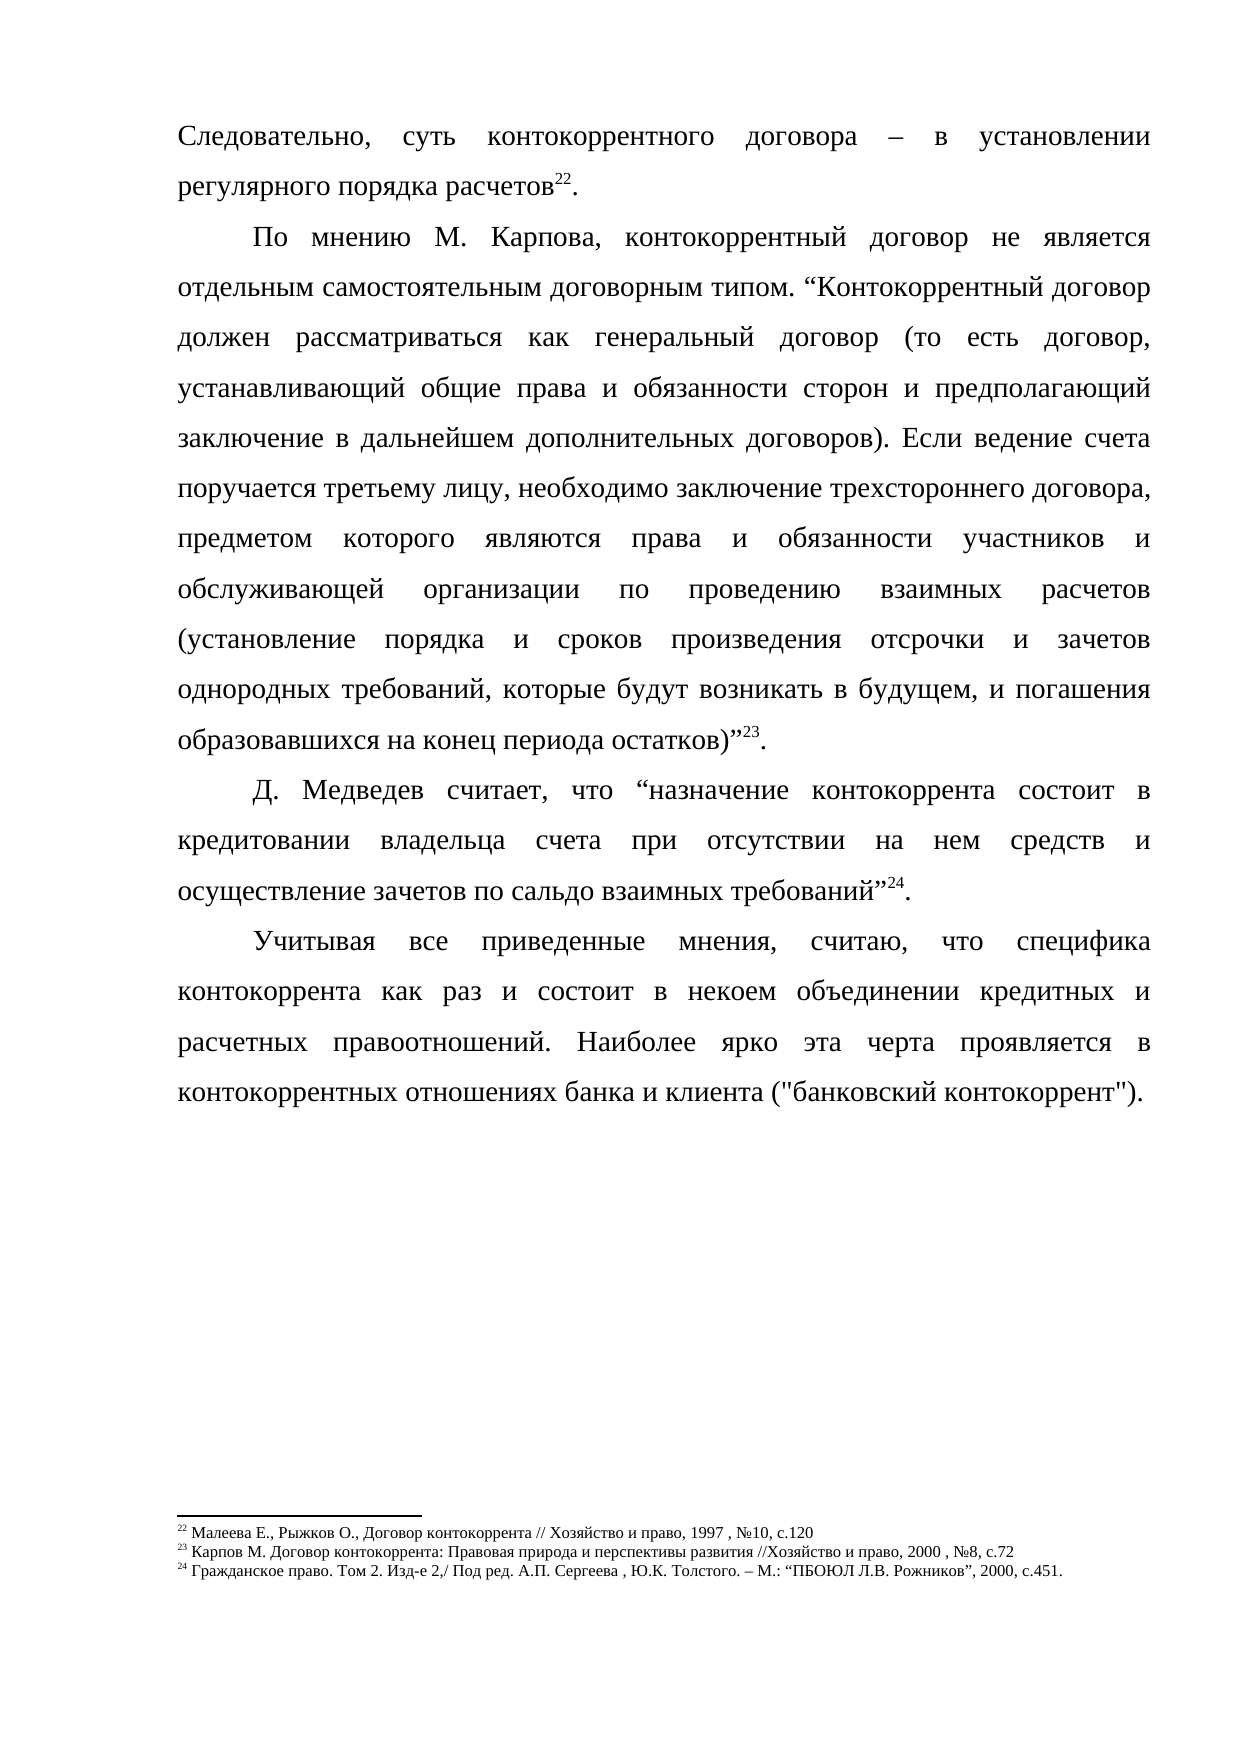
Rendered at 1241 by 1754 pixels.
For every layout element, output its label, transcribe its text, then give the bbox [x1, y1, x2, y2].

text По мнению М. Карпова, контокоррентный договор не является отдельным самостоятельным договорным типом. “Контокоррентный договор должен рассматриваться как генеральный договор (то есть договор, устанавливающий общие права и обязанности сторон и предполагающий заключение в дальнейшем дополнительных договоров). Если ведение счета поручается третьему лицу, необходимо заключение трехстороннего договора, предметом которого являются права и обязанности участников и обслуживающей организации по проведению взаимных расчетов (установление порядка и сроков произведения отсрочки и зачетов однородных требований, которые будут возникать в будущем, и погашения образовавшихся на конец периода остатков)”. [177, 219, 1152, 755]
text Д. Медведев считает, что “назначение контокоррента состоит в кредитовании владельца счета при отсутствии на нем средств и осуществление зачетов по сальдо взаимных требований”. [177, 772, 1152, 906]
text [177, 118, 1152, 202]
text Учитывая все приведенные мнения, считаю, что специфика контокоррента как раз и состоит в некоем объединении кредитных и расчетных правоотношений. Наиболее ярко эта черта проявляется в контокоррентных отношениях банка и клиента ("банковский контокоррент"). [177, 923, 1152, 1108]
